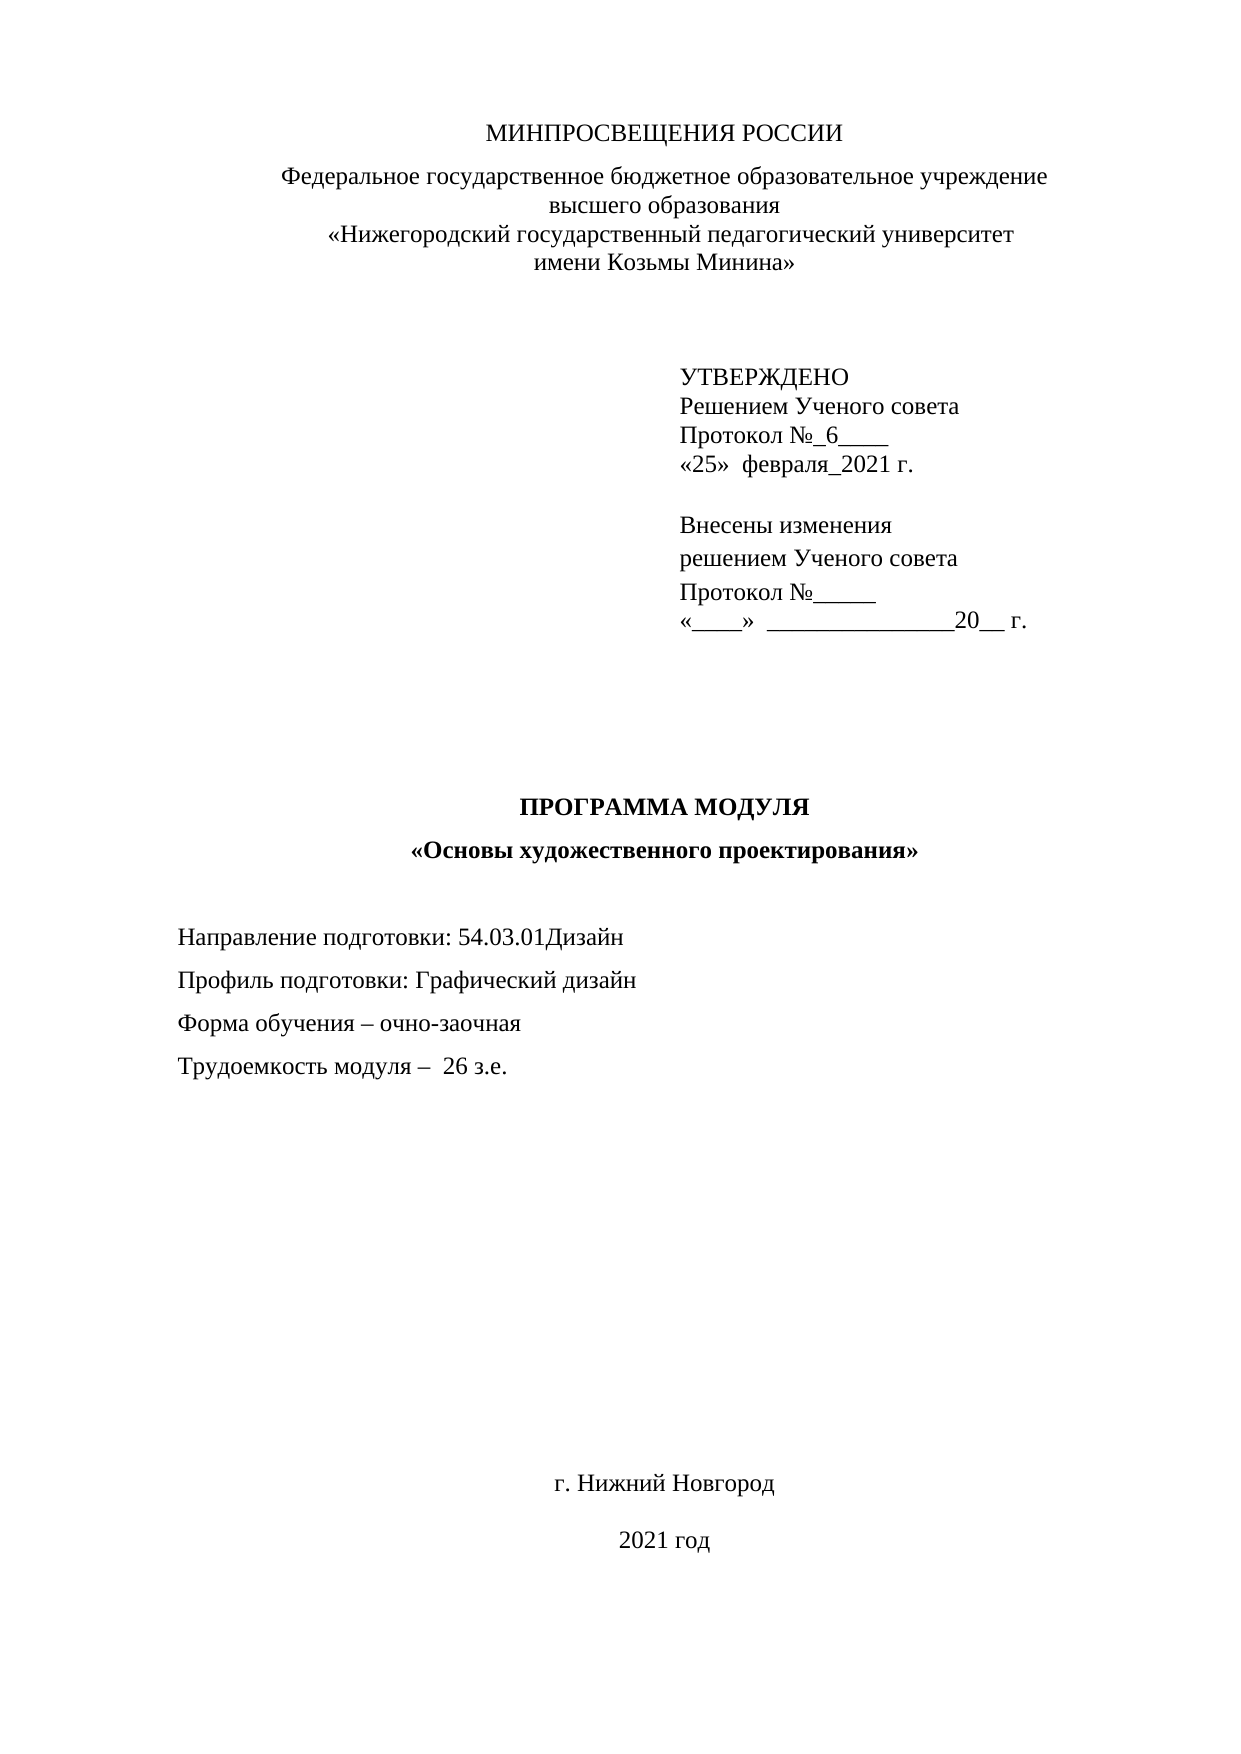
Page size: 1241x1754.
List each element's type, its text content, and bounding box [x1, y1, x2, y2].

text программа модуля [177, 792, 1152, 821]
text МИНПРОСВЕЩЕНИЯ РОССИИ [177, 118, 1152, 147]
text Протокол №_____ [679, 577, 1152, 605]
text УТВЕРЖДЕНО [679, 362, 1152, 391]
text высшего образования [177, 190, 1152, 219]
text Внесены изменения [679, 511, 1152, 539]
text Направление подготовки: 54.03.01Дизайн [177, 922, 1152, 950]
text «25» февраля_2021 г. [679, 449, 1152, 477]
text г. Нижний Новгород [177, 1468, 1152, 1497]
text «____» _______________20__ г. [679, 605, 1152, 634]
text имени Козьмы Минина» [177, 247, 1152, 276]
text «Нижегородский государственный педагогический университет [177, 219, 1152, 247]
text Профиль подготовки: Графический дизайн [177, 965, 1152, 993]
text Трудоемкость модуля – 26 з.е. [177, 1051, 1152, 1080]
text решением Ученого совета [679, 543, 1152, 572]
text Федеральное государственное бюджетное образовательное учреждение [177, 161, 1152, 190]
text Протокол №_6____ [679, 420, 1152, 449]
text 2021 год [177, 1525, 1152, 1554]
text «Основы художественного проектирования» [177, 835, 1152, 864]
text Решением Ученого совета [679, 391, 1152, 420]
text Форма обучения – очно-заочная [177, 1008, 1152, 1037]
